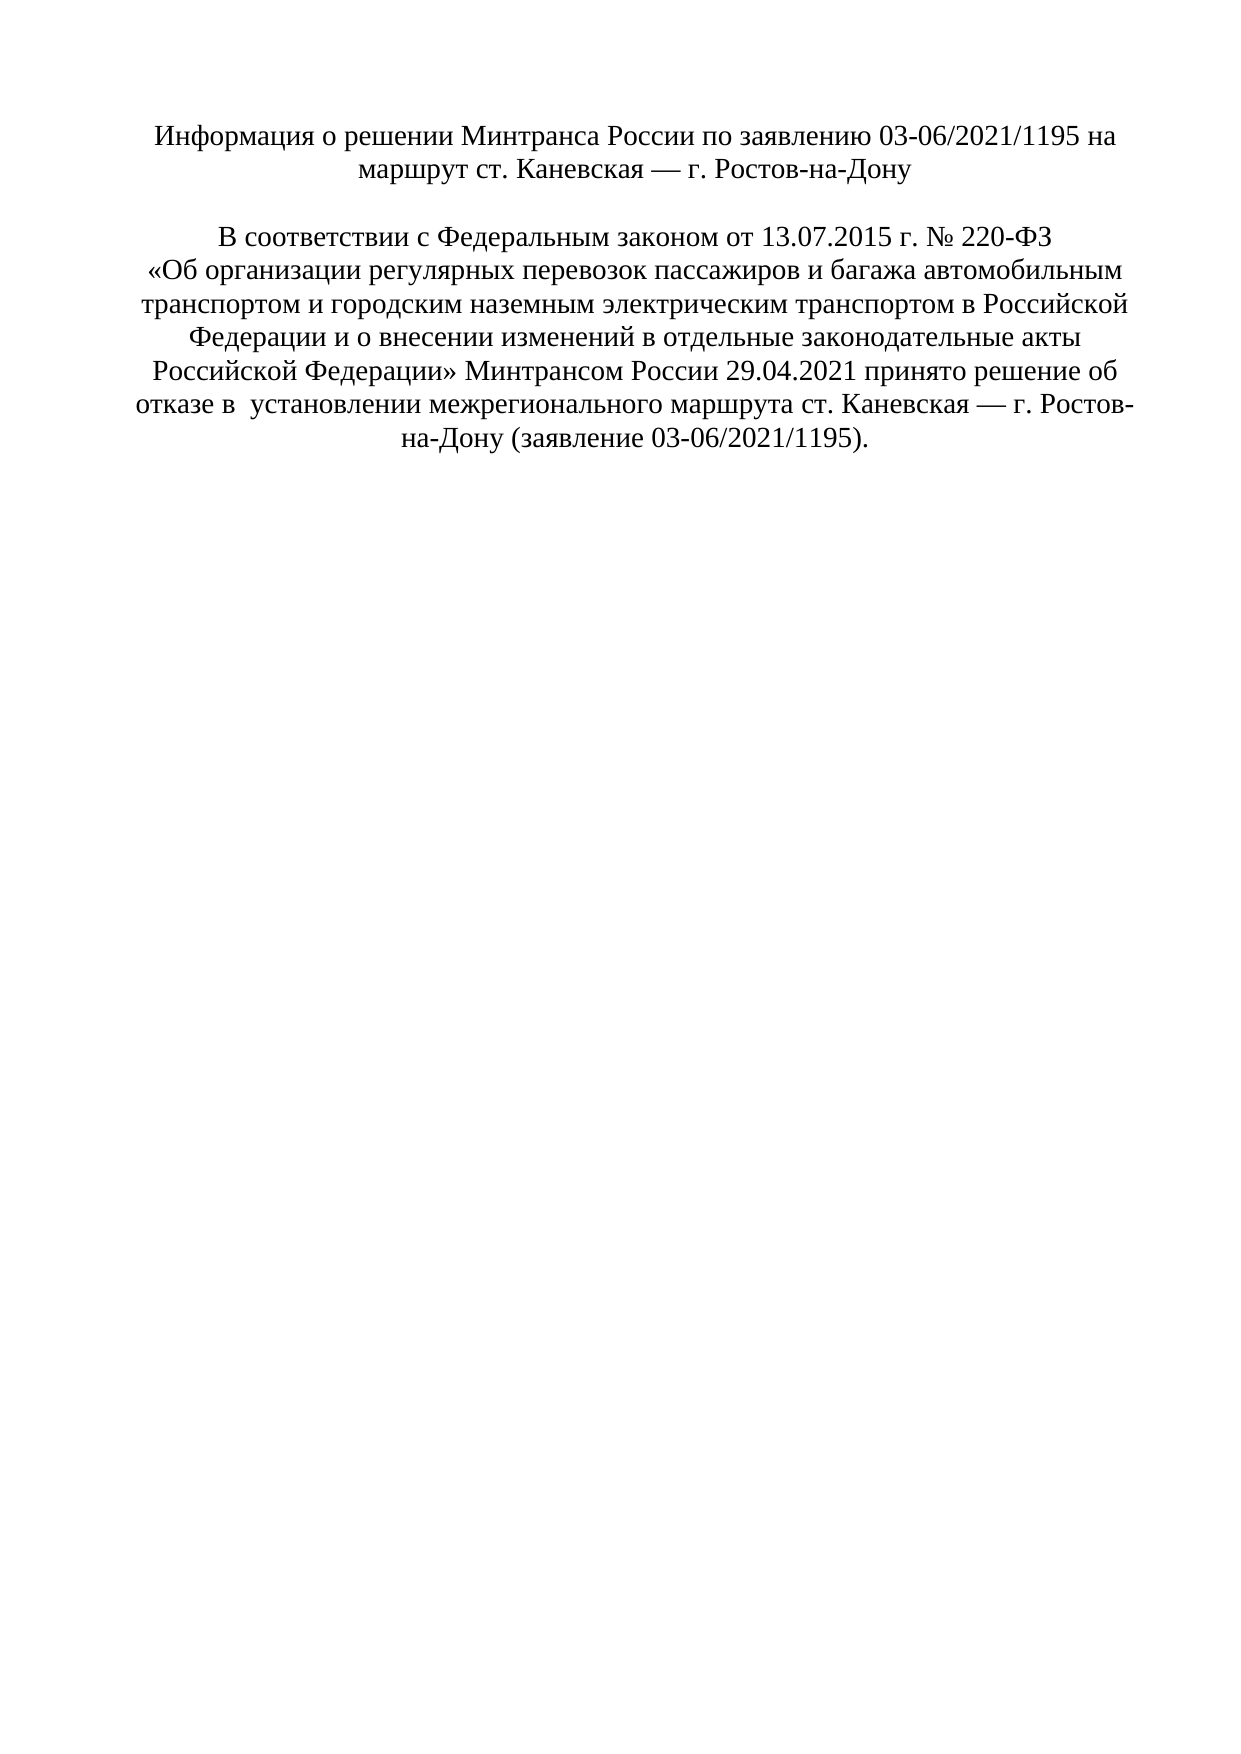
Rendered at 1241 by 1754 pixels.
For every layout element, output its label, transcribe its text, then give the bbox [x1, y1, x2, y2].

text Информация о решении Минтранса России по заявлению 03-06/2021/1195 на маршрут ст. Каневская — г. Ростов-на-Дону [118, 118, 1152, 185]
text В соответствии с Федеральным законом от 13.07.2015 г. № 220-ФЗ «Об организации регулярных перевозок пассажиров и багажа автомобильным транспортом и городским наземным электрическим транспортом в Российской Федерации и о внесении изменений в отдельные законодательные акты Российской Федерации» Минтрансом России 29.04.2021 принято решение об отказе в установлении межрегионального маршрута ст. Каневская — г. Ростов-на-Дону (заявление 03-06/2021/1195). [118, 219, 1152, 453]
